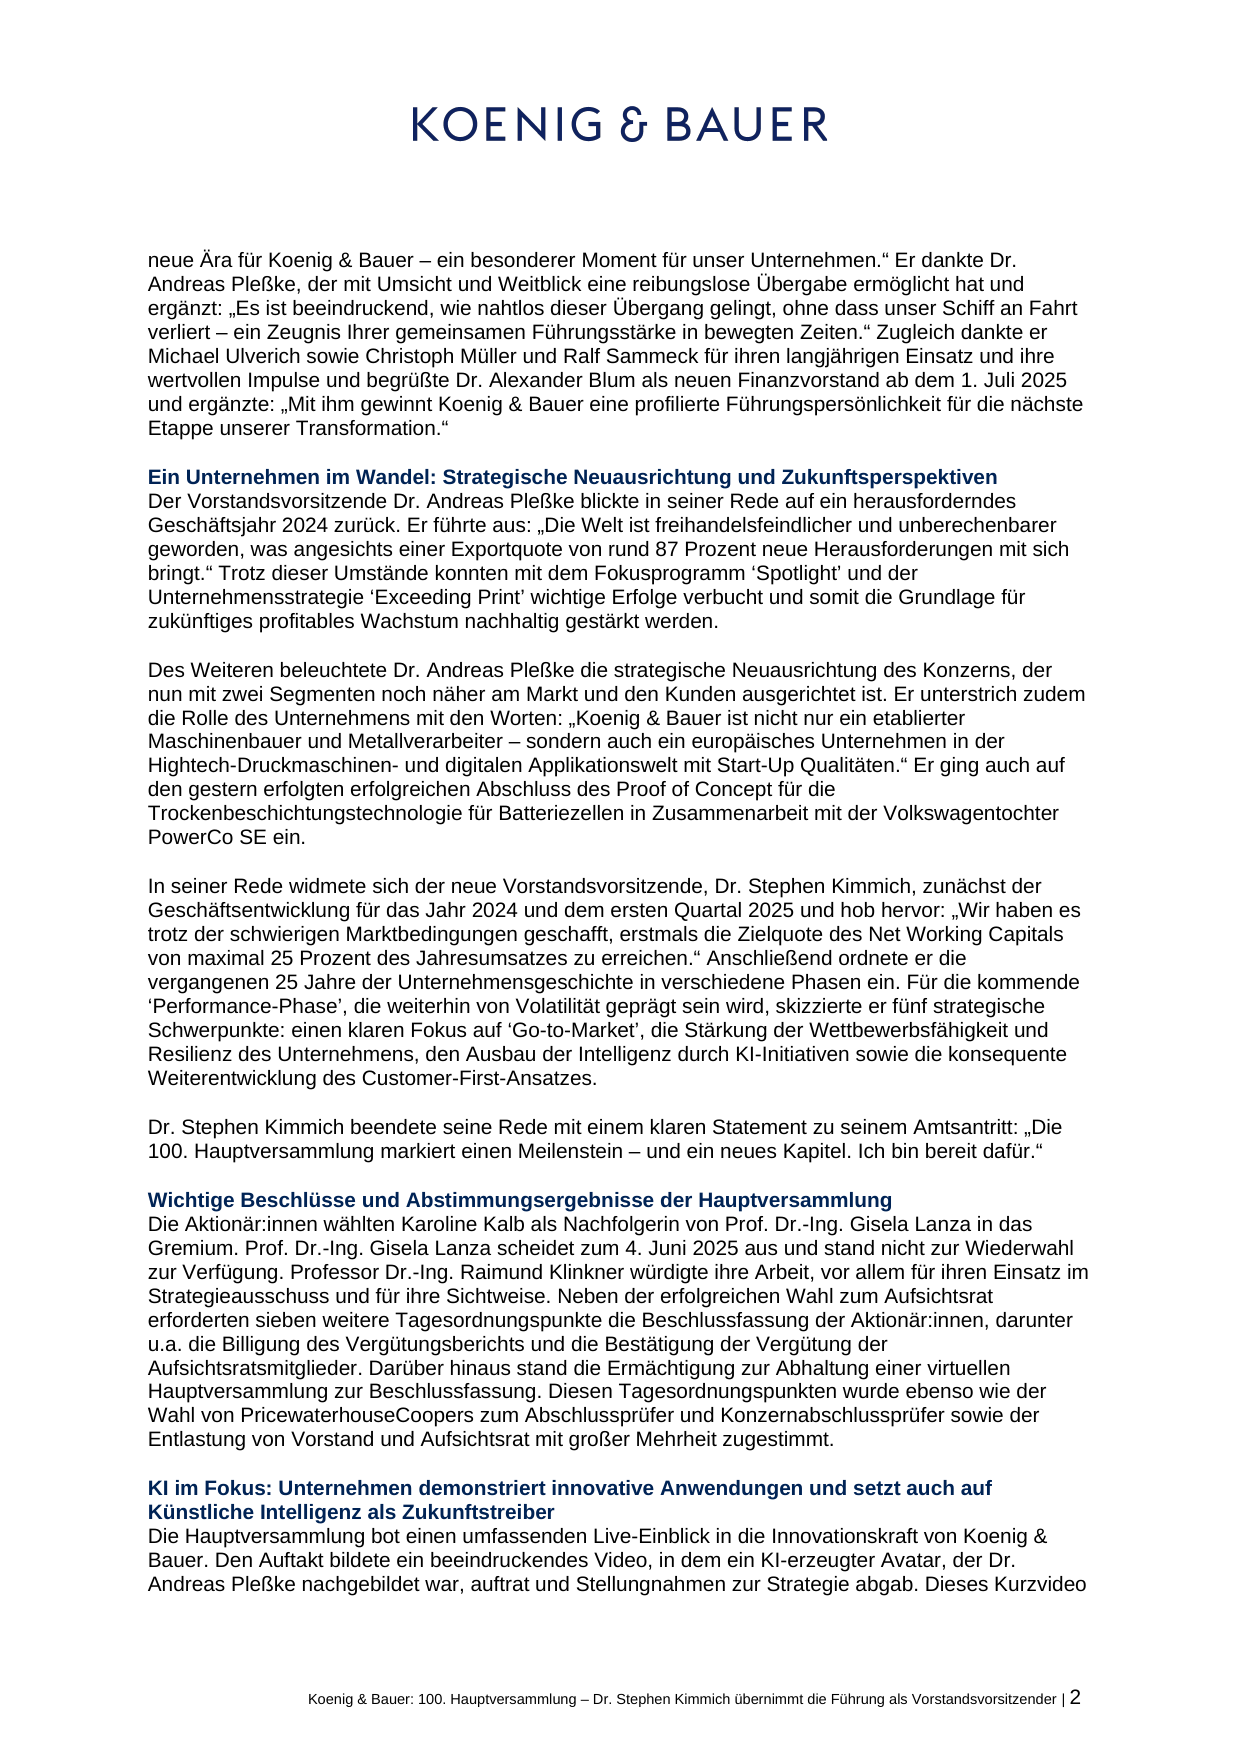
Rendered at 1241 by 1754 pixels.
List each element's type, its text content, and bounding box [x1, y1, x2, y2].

text In seiner Rede widmete sich der neue Vorstandsvorsitzende, Dr. Stephen Kimmich, zunächst der Geschäftsentwicklung für das Jahr 2024 und dem ersten Quartal 2025 und hob hervor: „Wir haben es trotz der schwierigen Marktbedingungen geschafft, erstmals die Zielquote des Net Working Capitals von maximal 25 Prozent des Jahresumsatzes zu erreichen.“ Anschließend ordnete er die vergangenen 25 Jahre der Unternehmensgeschichte in verschiedene Phasen ein. Für die kommende ‘Performance-Phase’, die weiterhin von Volatilität geprägt sein wird, skizzierte er fünf strategische Schwerpunkte: einen klaren Fokus auf ‘Go-to-Market’, die Stärkung der Wettbewerbsfähigkeit und Resilienz des Unternehmens, den Ausbau der Intelligenz durch KI-Initiativen sowie die konsequente Weiterentwicklung des Customer-First-Ansatzes. [148, 874, 1092, 1090]
subtitle Wichtige Beschlüsse und Abstimmungsergebnisse der Hauptversammlung [148, 1188, 1092, 1212]
text Dr. Stephen Kimmich beendete seine Rede mit einem klaren Statement zu seinem Amtsantritt: „Die 100. Hauptversammlung markiert einen Meilenstein – und ein neues Kapitel. Ich bin bereit dafür.“ [148, 1115, 1092, 1163]
text Des Weiteren beleuchtete Dr. Andreas Pleßke die strategische Neuausrichtung des Konzerns, der nun mit zwei Segmenten noch näher am Markt und den Kunden ausgerichtet ist. Er unterstrich zudem die Rolle des Unternehmens mit den Worten: „Koenig & Bauer ist nicht nur ein etablierter Maschinenbauer und Metallverarbeiter – sondern auch ein europäisches Unternehmen in der Hightech-Druckmaschinen- und digitalen Applikationswelt mit Start-Up Qualitäten.“ Er ging auch auf den gestern erfolgten erfolgreichen Abschluss des Proof of Concept für die Trockenbeschichtungstechnologie für Batteriezellen in Zusammenarbeit mit der Volkswagentochter PowerCo SE ein. [148, 657, 1092, 849]
subtitle Ein Unternehmen im Wandel: Strategische Neuausrichtung und Zukunftsperspektiven [148, 465, 1092, 489]
text Die Aktionär:innen wählten Karoline Kalb als Nachfolgerin von Prof. Dr.-Ing. Gisela Lanza in das Gremium. Prof. Dr.-Ing. Gisela Lanza scheidet zum 4. Juni 2025 aus und stand nicht zur Wiederwahl zur Verfügung. Professor Dr.-Ing. Raimund Klinkner würdigte ihre Arbeit, vor allem für ihren Einsatz im Strategieausschuss und für ihre Sichtweise. Neben der erfolgreichen Wahl zum Aufsichtsrat erforderten sieben weitere Tagesordnungspunkte die Beschlussfassung der Aktionär:innen, darunter u.a. die Billigung des Vergütungsberichts und die Bestätigung der Vergütung der Aufsichtsratsmitglieder. Darüber hinaus stand die Ermächtigung zur Abhaltung einer virtuellen Hauptversammlung zur Beschlussfassung. Diesen Tagesordnungspunkten wurde ebenso wie der Wahl von PricewaterhouseCoopers zum Abschlussprüfer und Konzernabschlussprüfer sowie der Entlastung von Vorstand und Aufsichtsrat mit großer Mehrheit zugestimmt. [148, 1212, 1092, 1451]
text Der Vorstandsvorsitzende Dr. Andreas Pleßke blickte in seiner Rede auf ein herausforderndes Geschäftsjahr 2024 zurück. Er führte aus: „Die Welt ist freihandelsfeindlicher und unberechenbarer geworden, was angesichts einer Exportquote von rund 87 Prozent neue Herausforderungen mit sich bringt.“ Trotz dieser Umstände konnten mit dem Fokusprogramm ‘Spotlight’ und der Unternehmensstrategie ‘Exceeding Print’ wichtige Erfolge verbucht und somit die Grundlage für zukünftiges profitables Wachstum nachhaltig gestärkt werden. [148, 489, 1092, 632]
subtitle KI im Fokus: Unternehmen demonstriert innovative Anwendungen und setzt auch auf Künstliche Intelligenz als Zukunftstreiber [148, 1476, 1092, 1524]
picture [413, 106, 828, 142]
